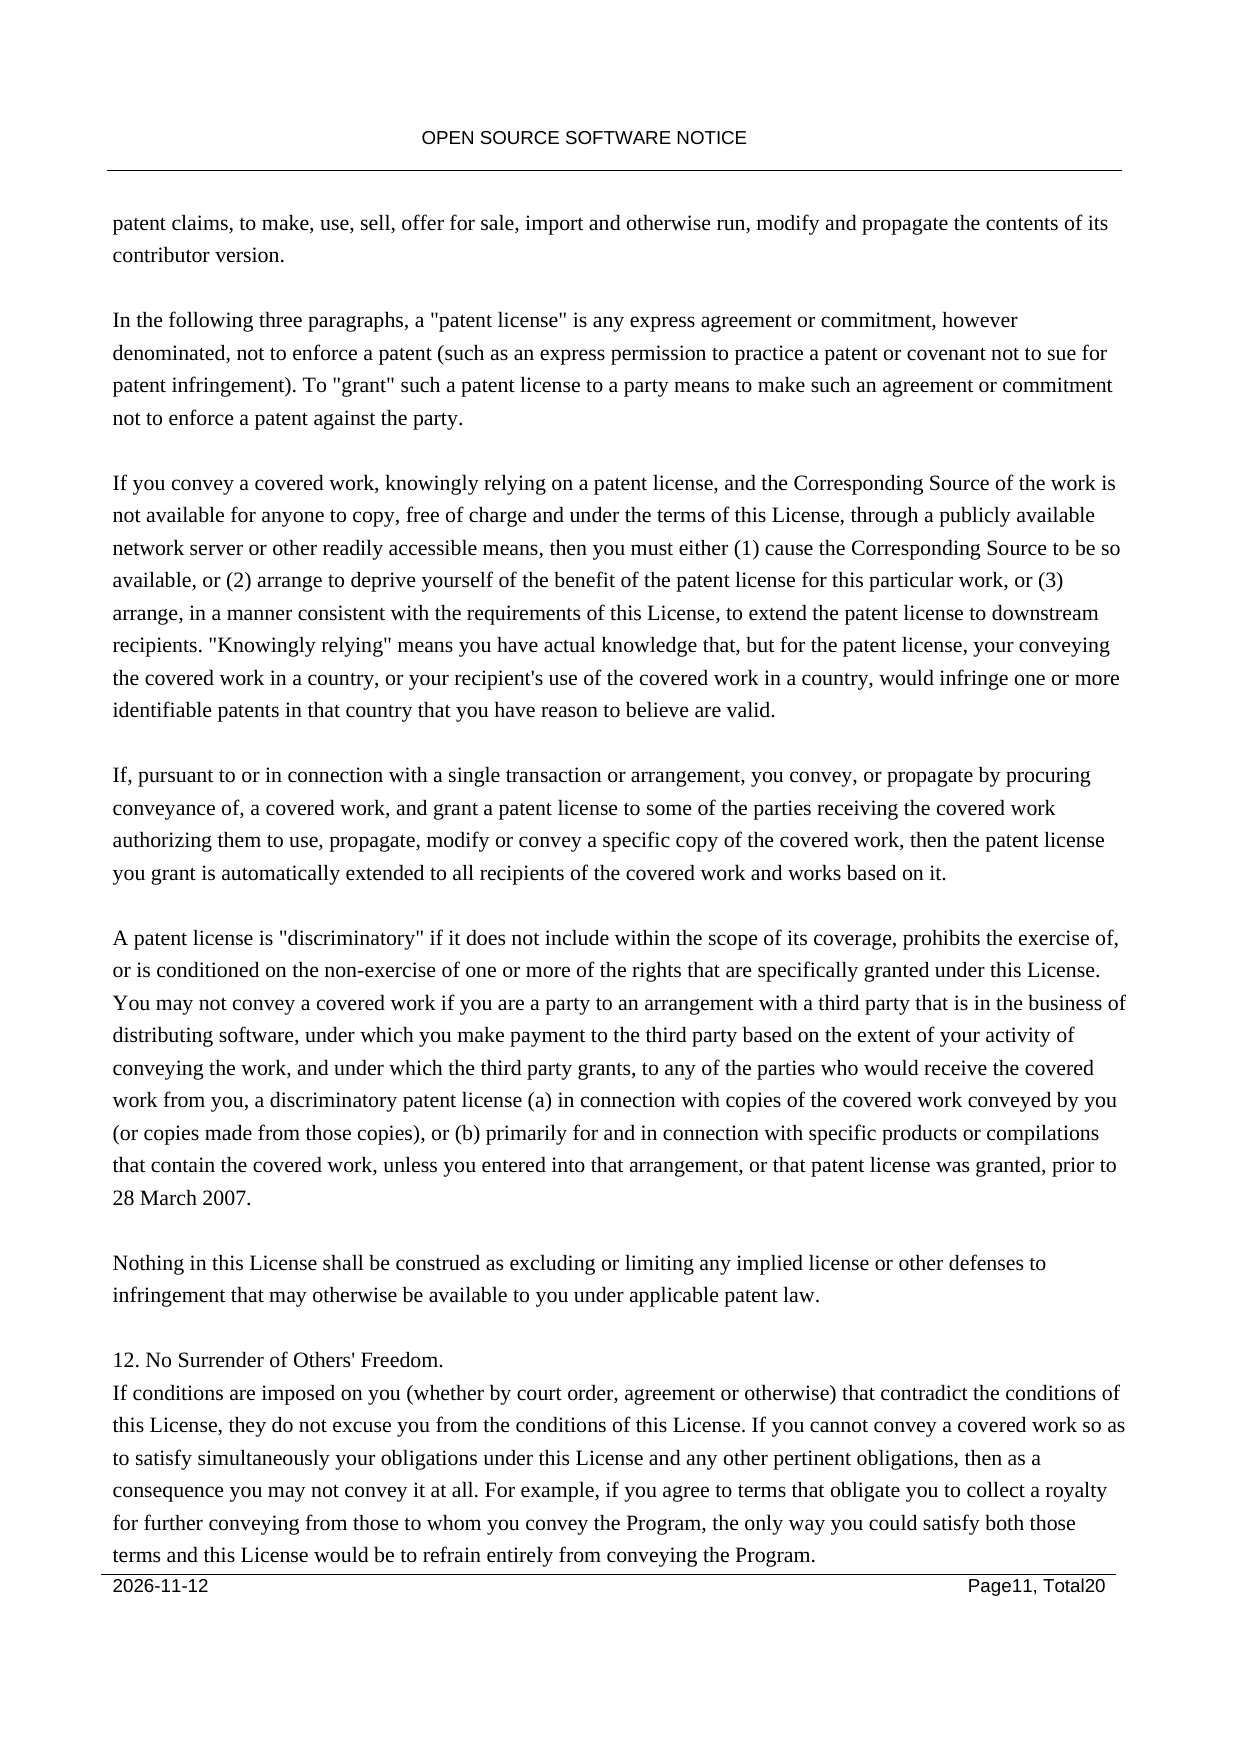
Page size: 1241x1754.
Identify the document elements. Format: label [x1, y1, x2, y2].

text [112, 206, 1128, 1571]
